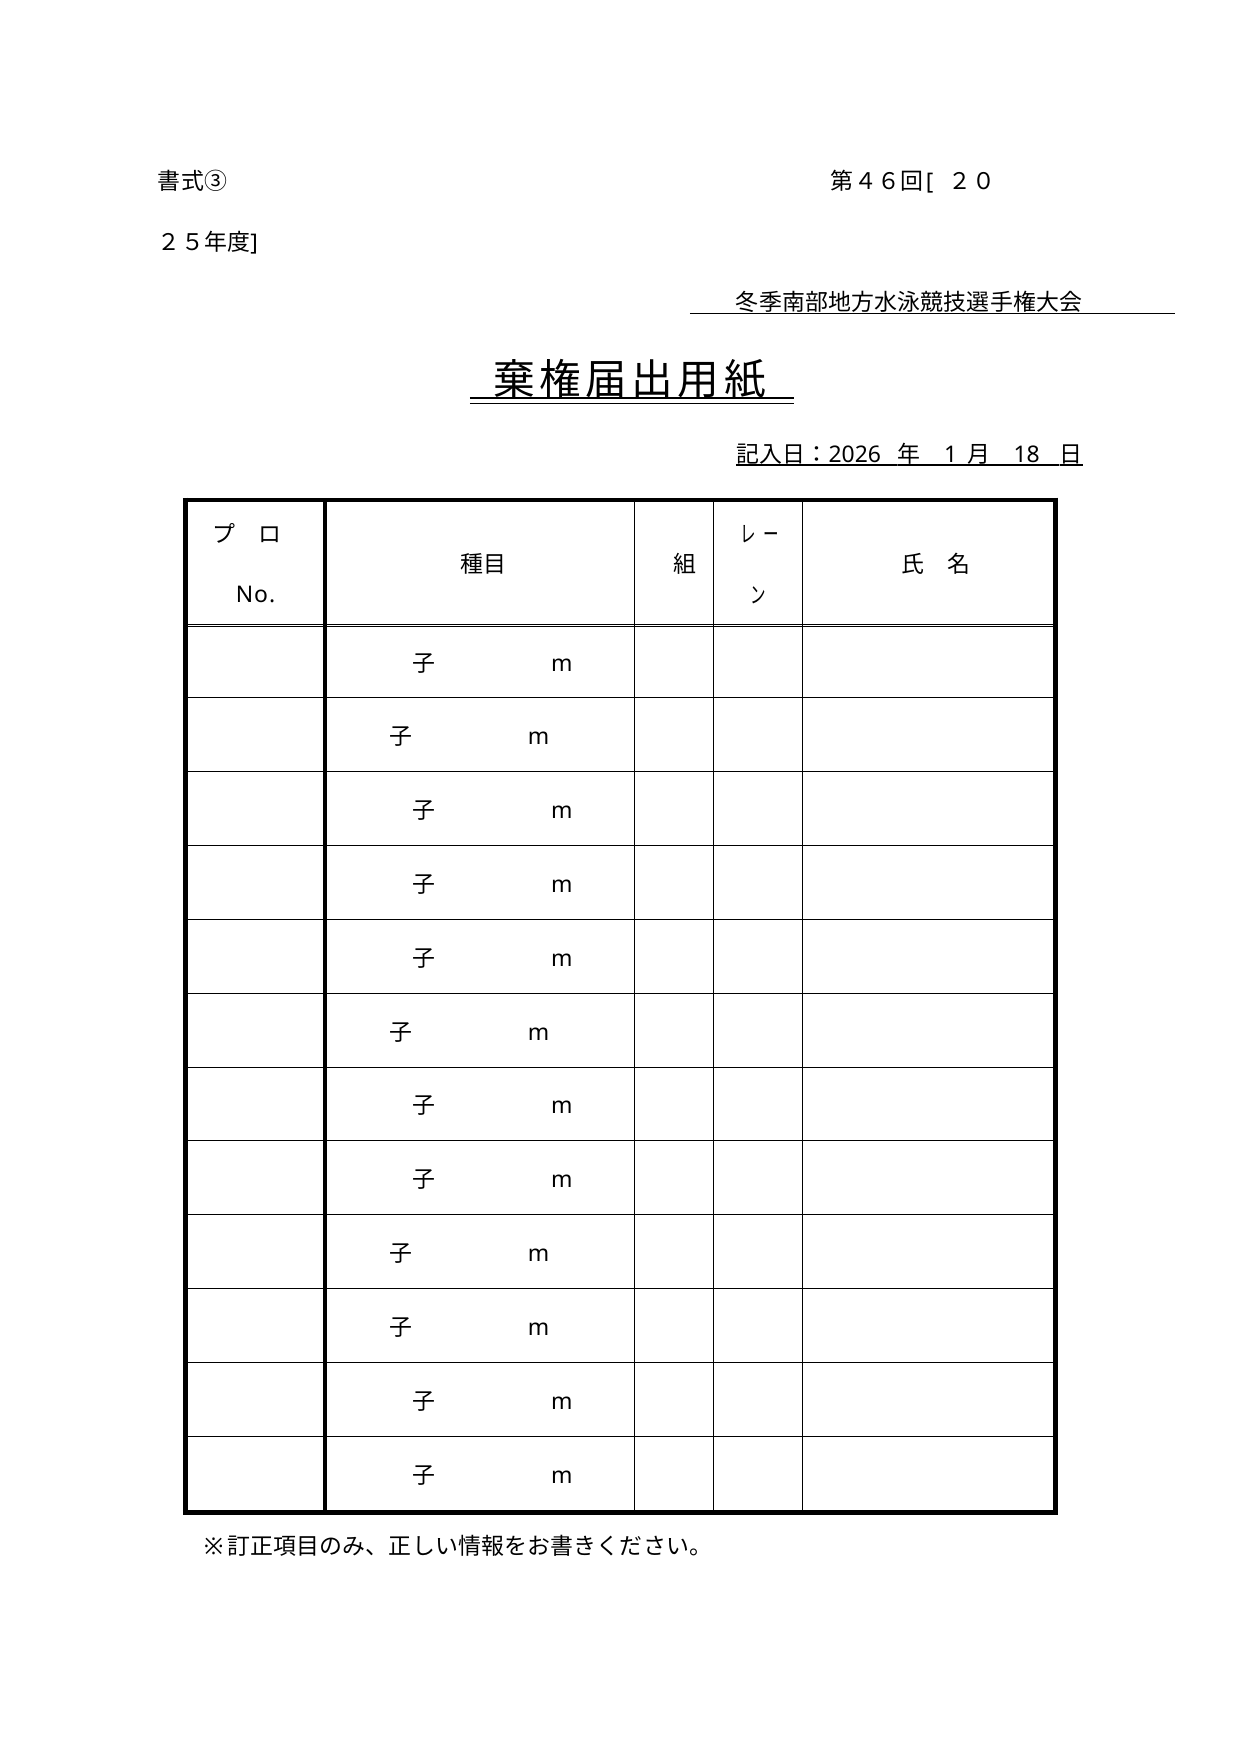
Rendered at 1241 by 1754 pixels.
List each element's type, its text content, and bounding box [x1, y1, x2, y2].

table_cell [188, 1289, 323, 1362]
table_cell [803, 1289, 1053, 1362]
table_header 組 [635, 502, 713, 623]
table_cell 子 m [327, 1141, 634, 1214]
table_cell [803, 772, 1053, 845]
text ※訂正項目のみ、正しい情報をお書きください。 [158, 1514, 1083, 1575]
table_cell [635, 1289, 713, 1362]
table_header 種目 [327, 502, 634, 623]
table_cell 子 m [327, 846, 634, 919]
table_cell [803, 994, 1053, 1067]
table_cell [188, 994, 323, 1067]
table_cell [714, 698, 802, 771]
table_cell 子 m [327, 920, 634, 993]
text 冬季南部地方水泳競技選手権大会 [158, 270, 1083, 331]
table_cell [635, 627, 713, 697]
table_cell [188, 1068, 323, 1140]
table_cell 子 m [327, 772, 634, 845]
table_cell [188, 1215, 323, 1288]
text 書式③ 第４６回[２０２５年度] [158, 149, 995, 270]
table_cell 子 m [327, 627, 634, 697]
table_cell [635, 994, 713, 1067]
table_cell [714, 846, 802, 919]
table_cell [714, 1068, 802, 1140]
table_cell [635, 698, 713, 771]
table_header プロNo. [188, 502, 323, 623]
table_cell [635, 1068, 713, 1140]
table_cell 子 m [327, 1437, 634, 1510]
table_cell [635, 920, 713, 993]
table_cell [714, 1141, 802, 1214]
table_cell [635, 1437, 713, 1510]
table_cell [188, 1437, 323, 1510]
table_cell 子 m [327, 1215, 634, 1288]
table_cell 子 m [327, 1363, 634, 1436]
table_cell [803, 1215, 1053, 1288]
table_cell [714, 994, 802, 1067]
table_cell [714, 920, 802, 993]
table_cell [714, 1289, 802, 1362]
table_cell [188, 1363, 323, 1436]
table_cell [803, 627, 1053, 697]
table_cell [188, 627, 323, 697]
table_cell [635, 1363, 713, 1436]
table_cell 子 m [327, 1289, 634, 1362]
table_cell [714, 1215, 802, 1288]
table_cell [188, 698, 323, 771]
table_cell [714, 772, 802, 845]
text 棄権届出用紙 [158, 346, 1083, 407]
table_cell [803, 1068, 1053, 1140]
table_cell [714, 1363, 802, 1436]
text 記入日：2026年 1月 18日 [158, 422, 1083, 482]
table_cell [803, 698, 1053, 771]
table_cell [635, 846, 713, 919]
table_cell 子 m [327, 994, 634, 1067]
table_cell [714, 627, 802, 697]
table_cell [188, 920, 323, 993]
table_cell [803, 1437, 1053, 1510]
table_header レーン [714, 502, 802, 623]
table_cell [803, 1141, 1053, 1214]
table_cell [635, 1141, 713, 1214]
table_cell [635, 772, 713, 845]
table_cell [803, 846, 1053, 919]
table_cell 子 m [327, 1068, 634, 1140]
table_cell [188, 772, 323, 845]
table_header 氏 名 [803, 502, 1053, 623]
table_cell [635, 1215, 713, 1288]
table_cell [188, 1141, 323, 1214]
table_cell 子 m [327, 698, 634, 771]
table_cell [714, 1437, 802, 1510]
table_cell [803, 1363, 1053, 1436]
table_cell [188, 846, 323, 919]
table_cell [803, 920, 1053, 993]
